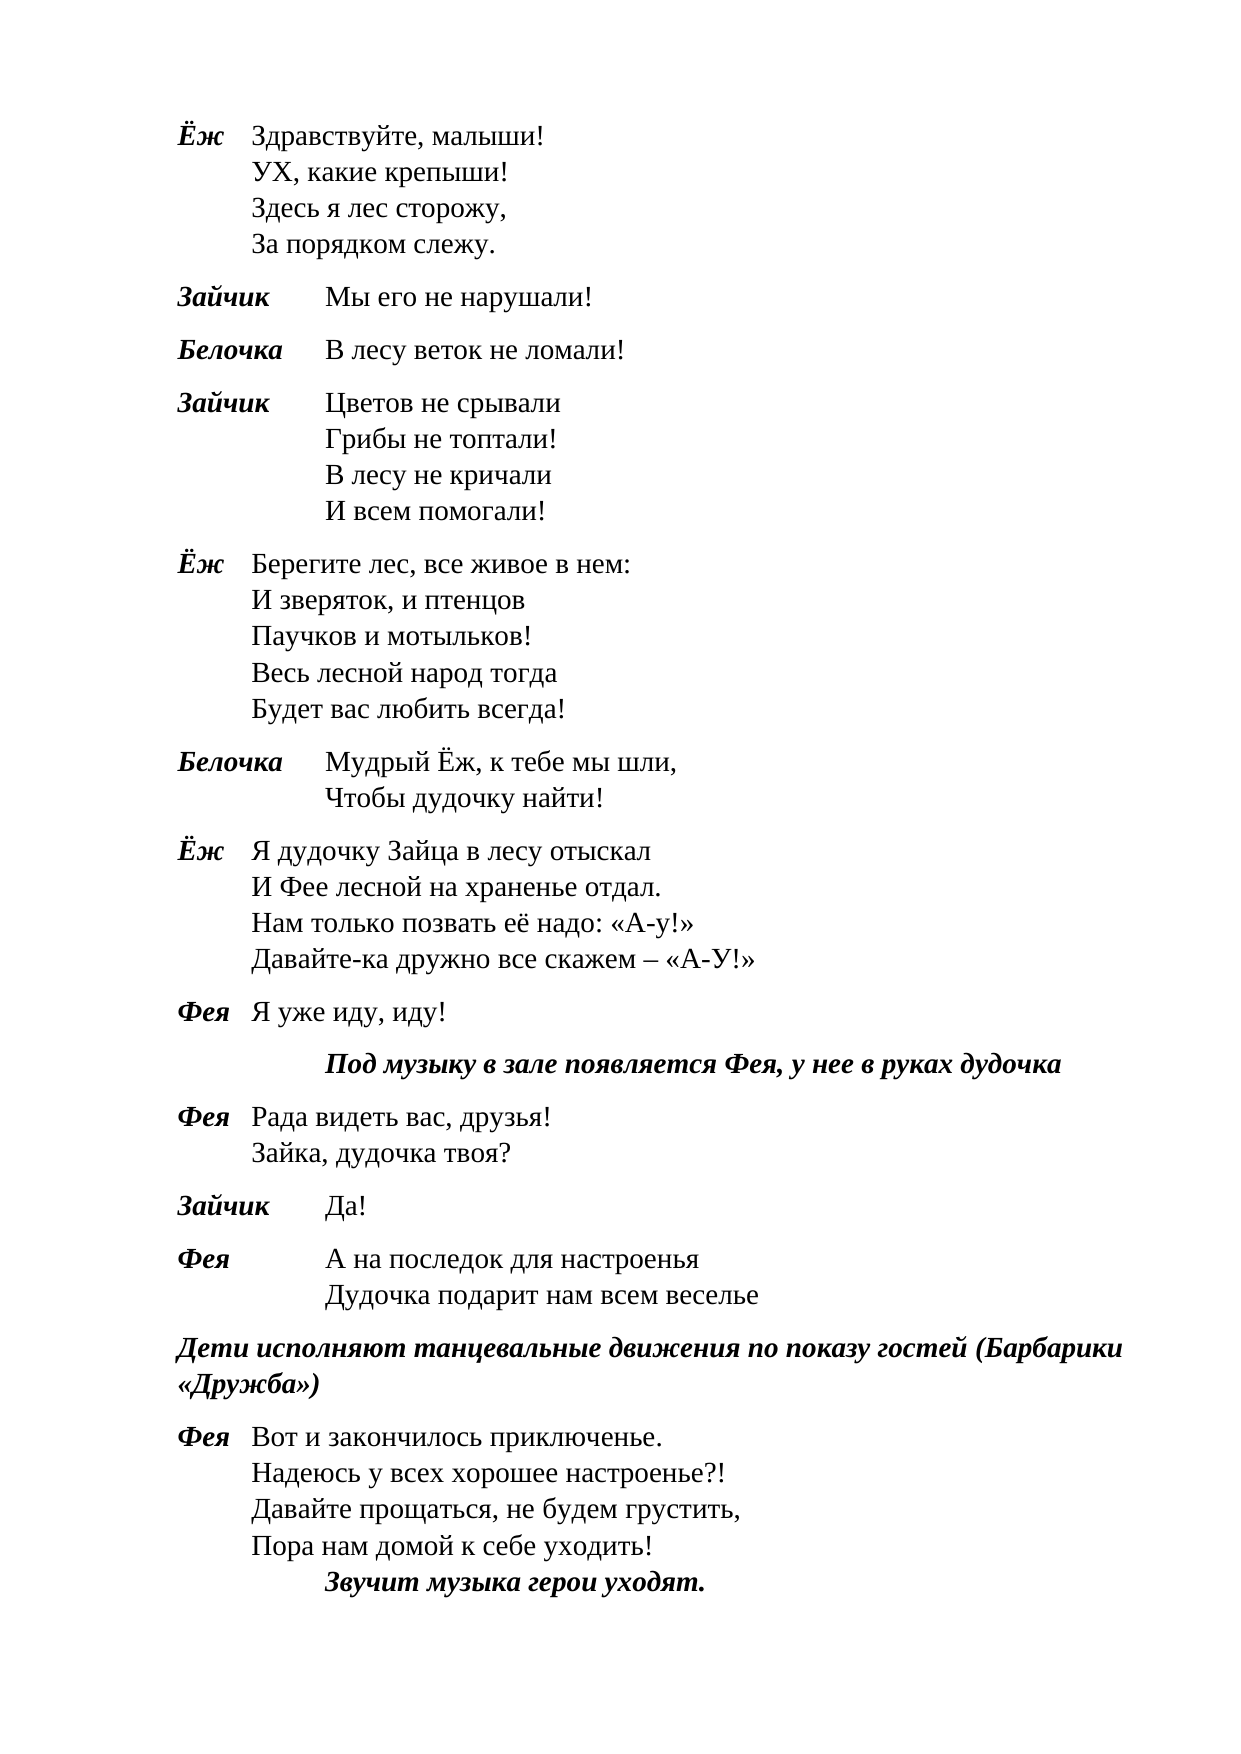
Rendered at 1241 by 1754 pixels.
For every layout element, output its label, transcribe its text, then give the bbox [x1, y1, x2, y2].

text Ёж Я дудочку Зайца в лесу отыскал И Фее лесной на храненье отдал. Нам только позвать её надо: «А-у!» Давайте-ка дружно все скажем – «А-У!» [177, 833, 1152, 974]
text Фея Вот и закончилось приключенье. Надеюсь у всех хорошее настроенье?! Давайте прощаться, не будем грустить, Пора нам домой к себе уходить! Звучит музыка герои уходят. [177, 1419, 1152, 1633]
text Ёж Берегите лес, все живое в нем: И зверяток, и птенцов Паучков и мотыльков! Весь лесной народ тогда Будет вас любить всегда! [177, 546, 1152, 724]
text Зайчик Цветов не срывали Грибы не топтали! В лесу не кричали И всем помогали! [177, 385, 1152, 527]
text Белочка Мудрый Ёж, к тебе мы шли, Чтобы дудочку найти! [177, 744, 1152, 813]
text Под музыку в зале появляется Фея, у нее в руках дудочка [251, 1047, 1152, 1080]
text Фея Я уже иду, иду! [177, 994, 1152, 1027]
text Фея А на последок для настроенья Дудочка подарит нам всем веселье [177, 1241, 1152, 1311]
text Ёж Здравствуйте, малыши! УХ, какие крепыши! Здесь я лес сторожу, За порядком слежу. [177, 118, 1152, 260]
text Белочка В лесу веток не ломали! [177, 332, 1152, 366]
text Дети исполняют танцевальные движения по показу гостей (Барбарики «Дружба») [177, 1330, 1152, 1400]
text Зайчик Да! [177, 1188, 1152, 1222]
text Зайчик Мы его не нарушали! [177, 279, 1152, 313]
text Фея Рада видеть вас, друзья! Зайка, дудочка твоя? [177, 1099, 1152, 1169]
